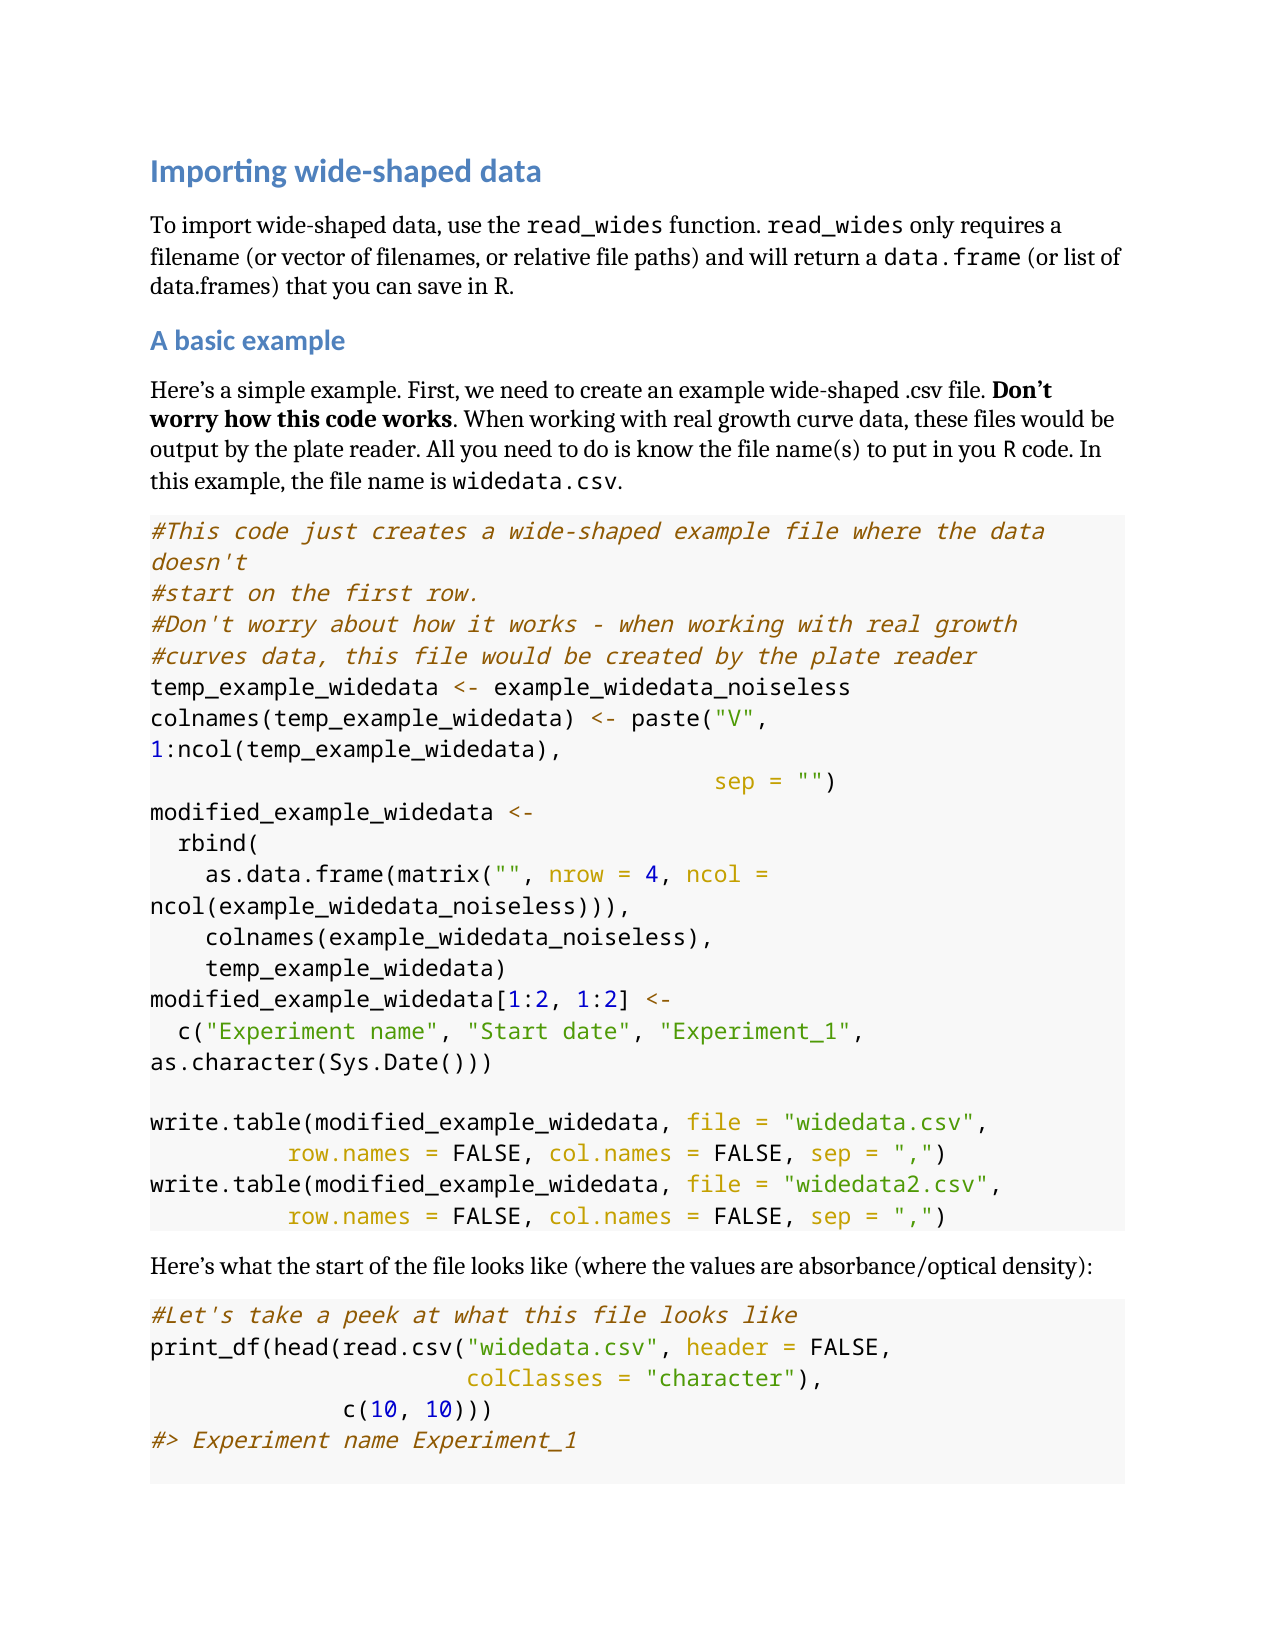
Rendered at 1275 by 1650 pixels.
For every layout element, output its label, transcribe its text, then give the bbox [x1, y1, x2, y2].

subtitle Importing wide-shaped data [150, 150, 1125, 191]
text Here’s what the start of the file looks like (where the values are absorbance/optical density): [150, 1252, 1125, 1281]
text To import wide-shaped data, use the read_wides function. read_wides only requires a filename (or vector of filenames, or relative file paths) and will return a data.frame (or list of data.frames) that you can save in R. [150, 209, 1125, 301]
text Here’s a simple example. First, we need to create an example wide-shaped .csv file. Don’t worry how this code works. When working with real growth curve data, these files would be output by the plate reader. All you need to do is know the file name(s) to put in you R code. In this example, the file name is widedata.csv. [150, 376, 1125, 496]
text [150, 1299, 1125, 1484]
text #This code just creates a wide-shaped example file where the data doesn't #start on the first row. #Don't worry about how it works - when working with real growth #curves data, this file would be created by the plate reader temp_example_widedata <- example_widedata_noiseless colnames(temp_example_widedata) <- paste("V", 1:ncol(temp_example_widedata), sep = "") modified_example_widedata <- rbind( as.data.frame(matrix("", nrow = 4, ncol = ncol(example_widedata_noiseless))), colnames(example_widedata_noiseless), temp_example_widedata) modified_example_widedata[1:2, 1:2] <- c("Experiment name", "Start date", "Experiment_1", as.character(Sys.Date())) write.table(modified_example_widedata, file = "widedata.csv", row.names = FALSE, col.names = FALSE, sep = ",") write.table(modified_example_widedata, file = "widedata2.csv", row.names = FALSE, col.names = FALSE, sep = ",") [150, 515, 1125, 1231]
subtitle A basic example [150, 322, 1125, 357]
